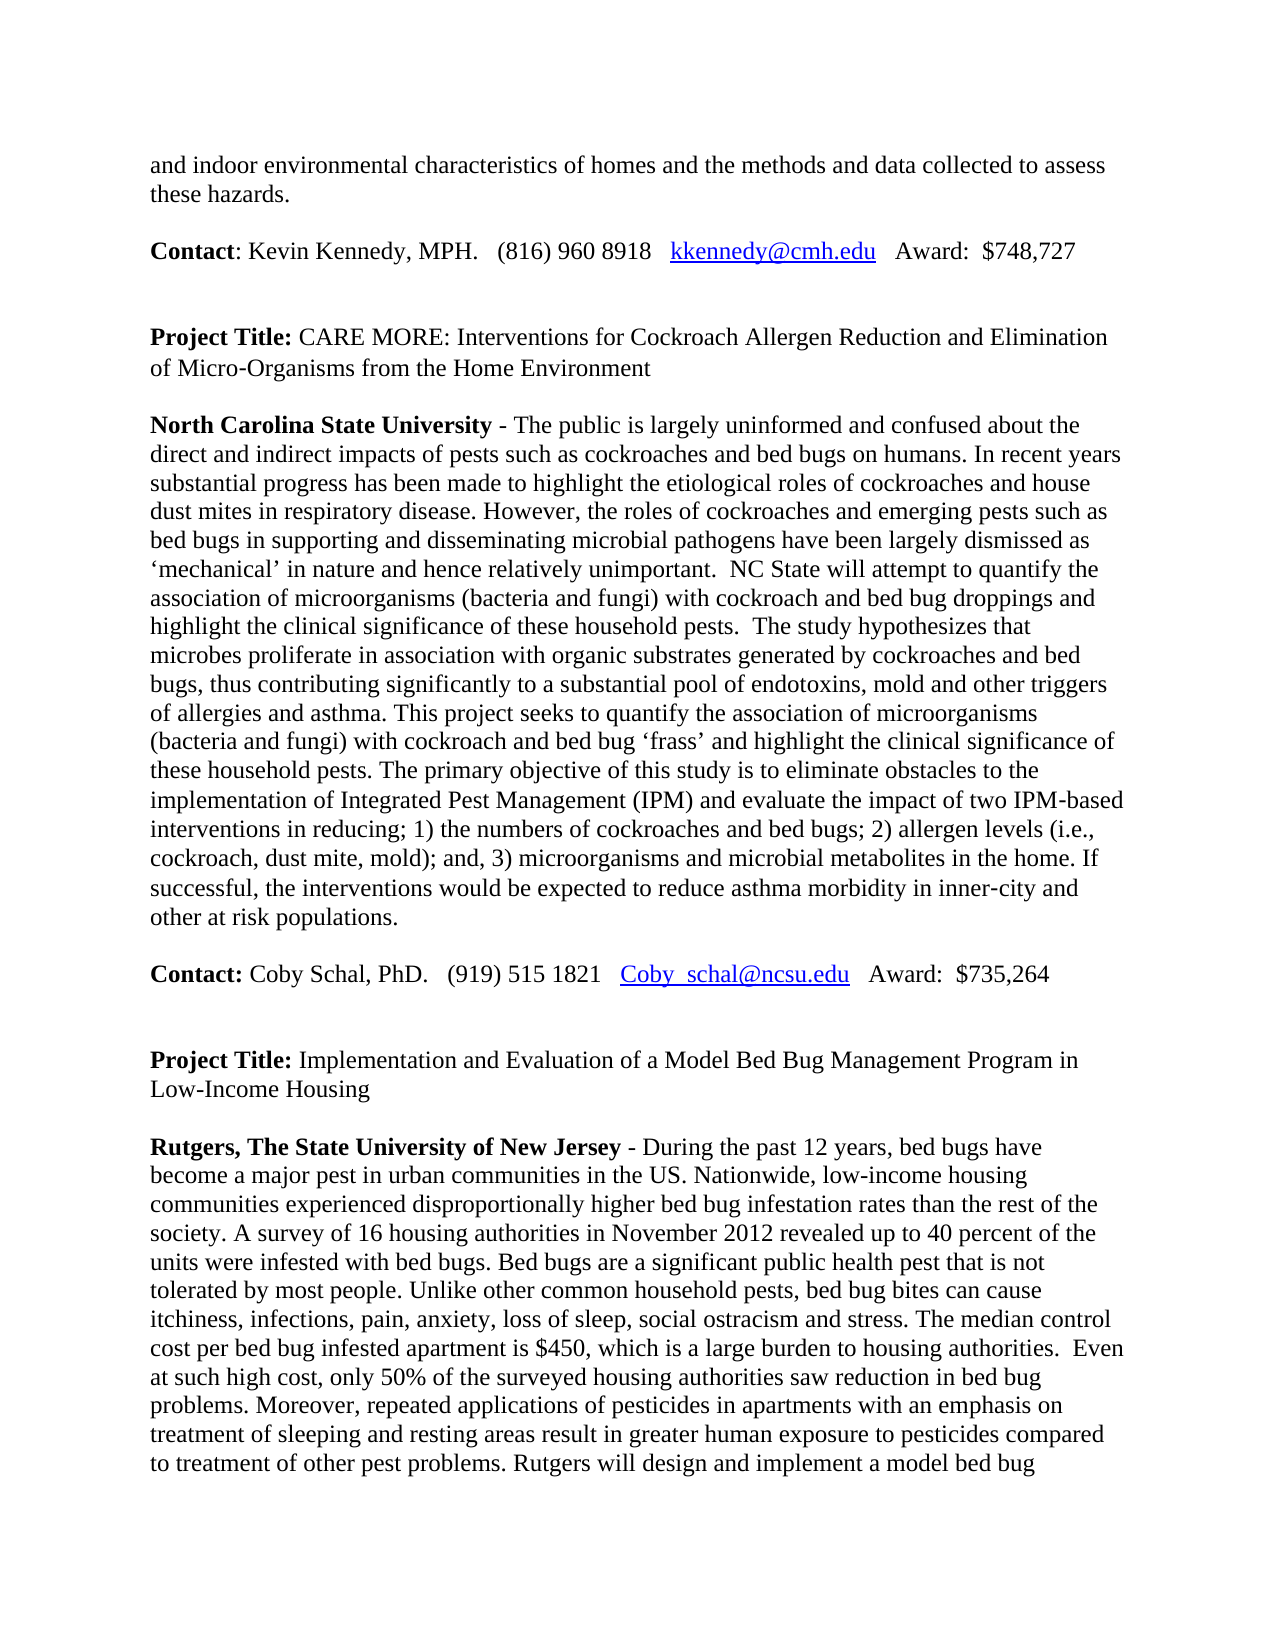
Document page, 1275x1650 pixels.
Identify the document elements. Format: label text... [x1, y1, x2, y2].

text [150, 1132, 1125, 1477]
text Project Title: CARE MORE: Interventions for Cockroach Allergen Reduction and Elimination of Micro‐Organisms from the Home Environment [150, 322, 1125, 381]
text Low-Income Housing [150, 1074, 1125, 1103]
text Project Title: Implementation and Evaluation of a Model Bed Bug Management Program in [150, 1046, 1125, 1074]
text Contact: Coby Schal, PhD. (919) 515 1821 Coby_schal@ncsu.edu Award: $735,264 [150, 959, 1125, 988]
text North Carolina State University - The public is largely uninformed and confused about the direct and indirect impacts of pests such as cockroaches and bed bugs on humans. In recent years substantial progress has been made to highlight the etiological roles of cockroaches and house dust mites in respiratory disease. However, the roles of cockroaches and emerging pests such as bed bugs in supporting and disseminating microbial pathogens have been largely dismissed as ‘mechanical’ in nature and hence relatively unimportant. NC State will attempt to quantify the association of microorganisms (bacteria and fungi) with cockroach and bed bug droppings and highlight the clinical significance of these household pests. The study hypothesizes that microbes proliferate in association with organic substrates generated by cockroaches and bed bugs, thus contributing significantly to a substantial pool of endotoxins, mold and other triggers of allergies and asthma. This project seeks to quantify the association of microorganisms (bacteria and fungi) with cockroach and bed bug ‘frass’ and highlight the clinical significance of these household pests. The primary objective of this study is to eliminate obstacles to the implementation of Integrated Pest Management (IPM) and evaluate the impact of two IPM‐based interventions in reducing; 1) the numbers of cockroaches and bed bugs; 2) allergen levels (i.e., cockroach, dust mite, mold); and, 3) microorganisms and microbial metabolites in the home. If successful, the interventions would be expected to reduce asthma morbidity in inner‐city and other at risk populations. [150, 410, 1125, 931]
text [150, 150, 1125, 207]
text Contact: Kevin Kennedy, MPH. (816) 960 8918 kkennedy@cmh.edu Award: $748,727 [150, 236, 1125, 265]
